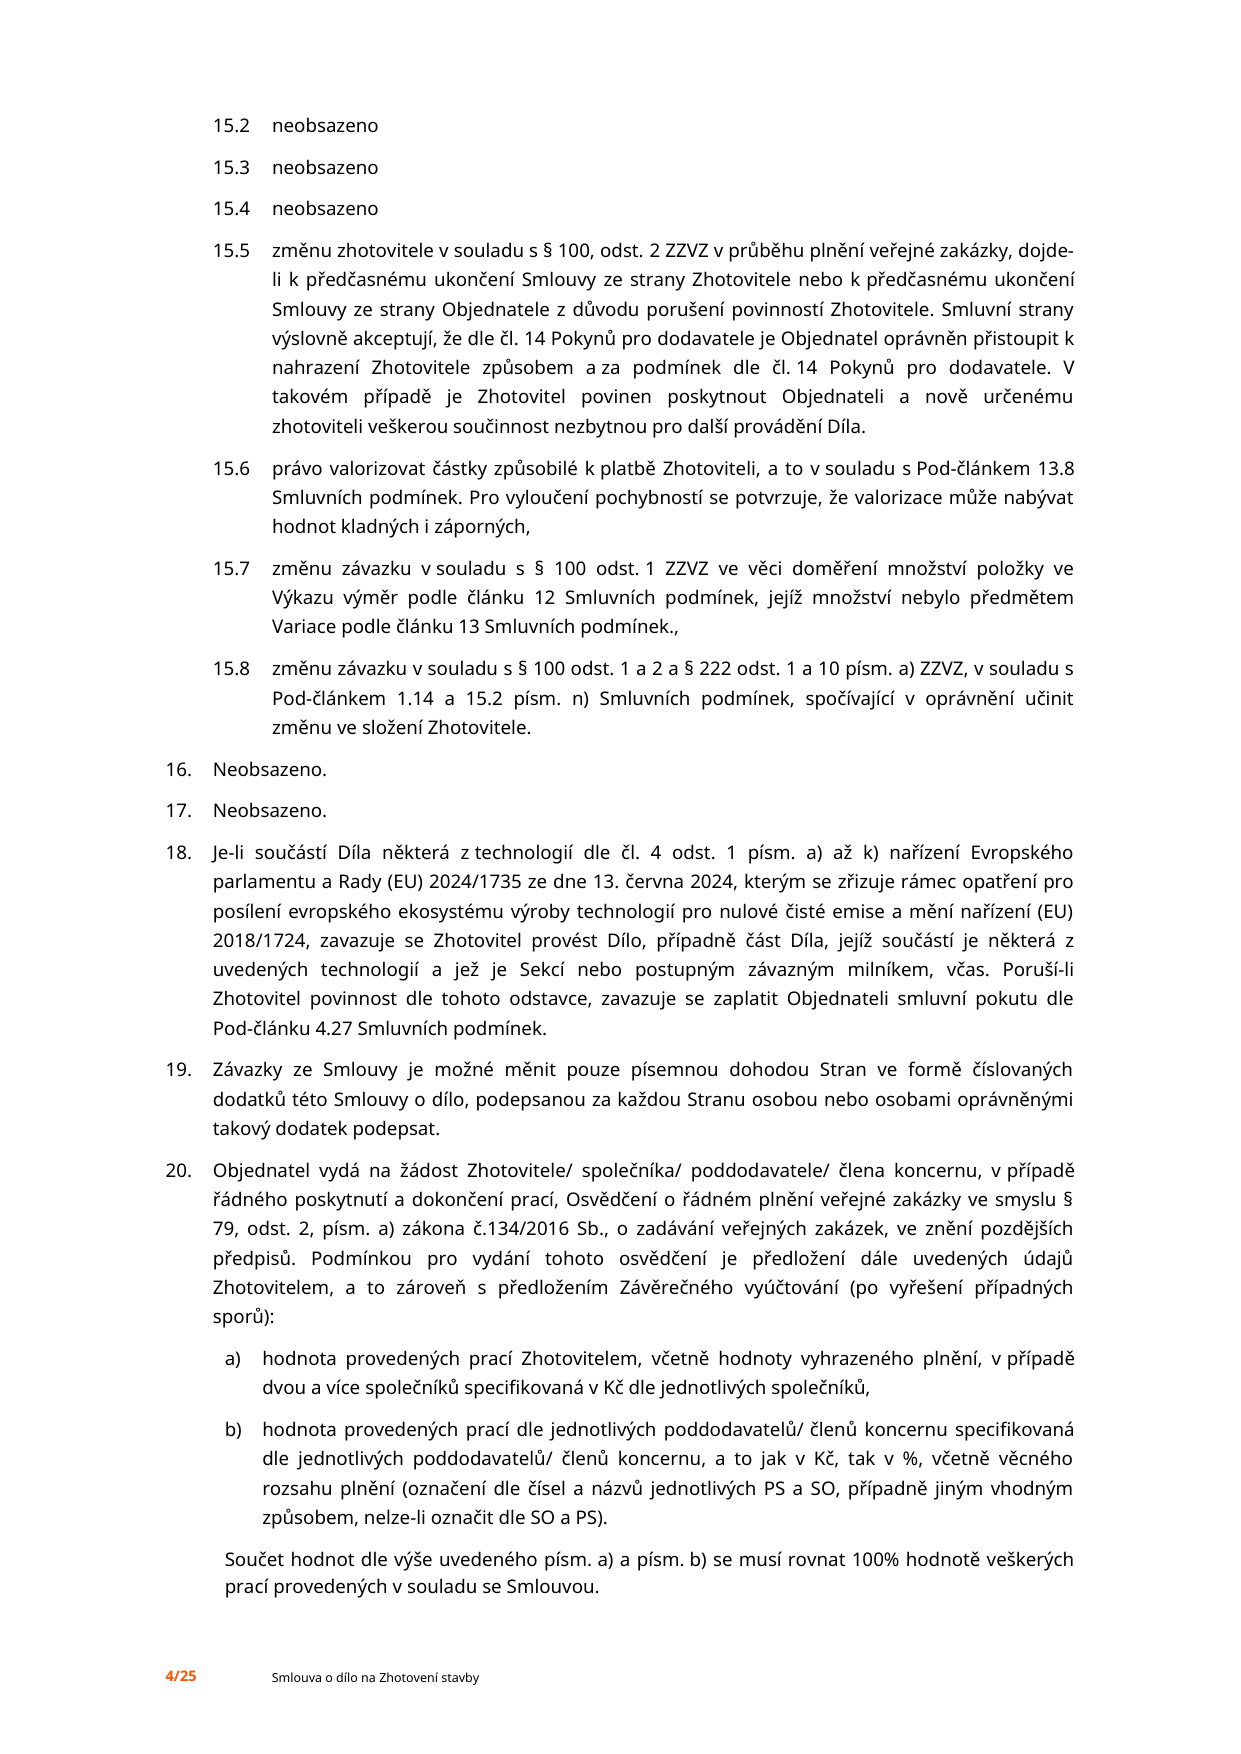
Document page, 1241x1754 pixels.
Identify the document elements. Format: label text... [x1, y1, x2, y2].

text neobsazeno [213, 196, 1075, 221]
text změnu zhotovitele v souladu s § 100, odst. 2 ZZVZ v průběhu plnění veřejné zakázky, dojde-li k předčasnému ukončení Smlouvy ze strany Zhotovitele nebo k předčasnému ukončení Smlouvy ze strany Objednatele z důvodu porušení povinností Zhotovitele. Smluvní strany výslovně akceptují, že dle čl. 14 Pokynů pro dodavatele je Objednatel oprávněn přistoupit k nahrazení Zhotovitele způsobem a za podmínek dle čl. 14 Pokynů pro dodavatele. V takovém případě je Zhotovitel povinen poskytnout Objednateli a nově určenému zhotoviteli veškerou součinnost nezbytnou pro další provádění Díla. [213, 237, 1075, 439]
text Závazky ze Smlouvy je možné měnit pouze písemnou dohodou Stran ve formě číslovaných dodatků této Smlouvy o dílo, podepsanou za každou Stranu osobou nebo osobami oprávněnými takový dodatek podepsat. [165, 1057, 1075, 1141]
text Objednatel vydá na žádost Zhotovitele/ společníka/ poddodavatele/ člena koncernu, v případě řádného poskytnutí a dokončení prací, Osvědčení o řádném plnění veřejné zakázky ve smyslu § 79, odst. 2, písm. a) zákona č.134/2016 Sb., o zadávání veřejných zakázek, ve znění pozdějších předpisů. Podmínkou pro vydání tohoto osvědčení je předložení dále uvedených údajů Zhotovitelem, a to zároveň s předložením Závěrečného vyúčtování (po vyřešení případných sporů): [165, 1157, 1075, 1329]
text neobsazeno [213, 154, 1075, 179]
text změnu závazku v souladu s § 100 odst. 1 ZZVZ ve věci doměření množství položky ve Výkazu výměr podle článku 12 Smluvních podmínek, jejíž množství nebylo předmětem Variace podle článku 13 Smluvních podmínek., [213, 555, 1075, 639]
text právo valorizovat částky způsobilé k platbě Zhotoviteli, a to v souladu s Pod-článkem 13.8 Smluvních podmínek. Pro vyloučení pochybností se potvrzuje, že valorizace může nabývat hodnot kladných i záporných, [213, 455, 1075, 539]
text změnu závazku v souladu s § 100 odst. 1 a 2 a § 222 odst. 1 a 10 písm. a) ZZVZ, v souladu s Pod-článkem 1.14 a 15.2 písm. n) Smluvních podmínek, spočívající v oprávnění učinit změnu ve složení Zhotovitele. [213, 656, 1075, 739]
text Součet hodnot dle výše uvedeného písm. a) a písm. b) se musí rovnat 100% hodnotě veškerých prací provedených v souladu se Smlouvou. [224, 1546, 1075, 1599]
text Neobsazeno. [165, 756, 1075, 781]
text Neobsazeno. [165, 798, 1075, 823]
text neobsazeno [213, 112, 1075, 138]
text hodnota provedených prací Zhotovitelem, včetně hodnoty vyhrazeného plnění, v případě dvou a více společníků specifikovaná v Kč dle jednotlivých společníků, [224, 1345, 1075, 1400]
text Je-li součástí Díla některá z technologií dle čl. 4 odst. 1 písm. a) až k) nařízení Evropského parlamentu a Rady (EU) 2024/1735 ze dne 13. června 2024, kterým se zřizuje rámec opatření pro posílení evropského ekosystému výroby technologií pro nulové čisté emise a mění nařízení (EU) 2018/1724, zavazuje se Zhotovitel provést Dílo, případně část Díla, jejíž součástí je některá z uvedených technologií a jež je Sekcí nebo postupným závazným milníkem, včas. Poruší-li Zhotovitel povinnost dle tohoto odstavce, zavazuje se zaplatit Objednateli smluvní pokutu dle Pod-článku 4.27 Smluvních podmínek. [165, 839, 1075, 1041]
text hodnota provedených prací dle jednotlivých poddodavatelů/ členů koncernu specifikovaná dle jednotlivých poddodavatelů/ členů koncernu, a to jak v Kč, tak v %, včetně věcného rozsahu plnění (označení dle čísel a názvů jednotlivých PS a SO, případně jiným vhodným způsobem, nelze-li označit dle SO a PS). [224, 1416, 1075, 1529]
